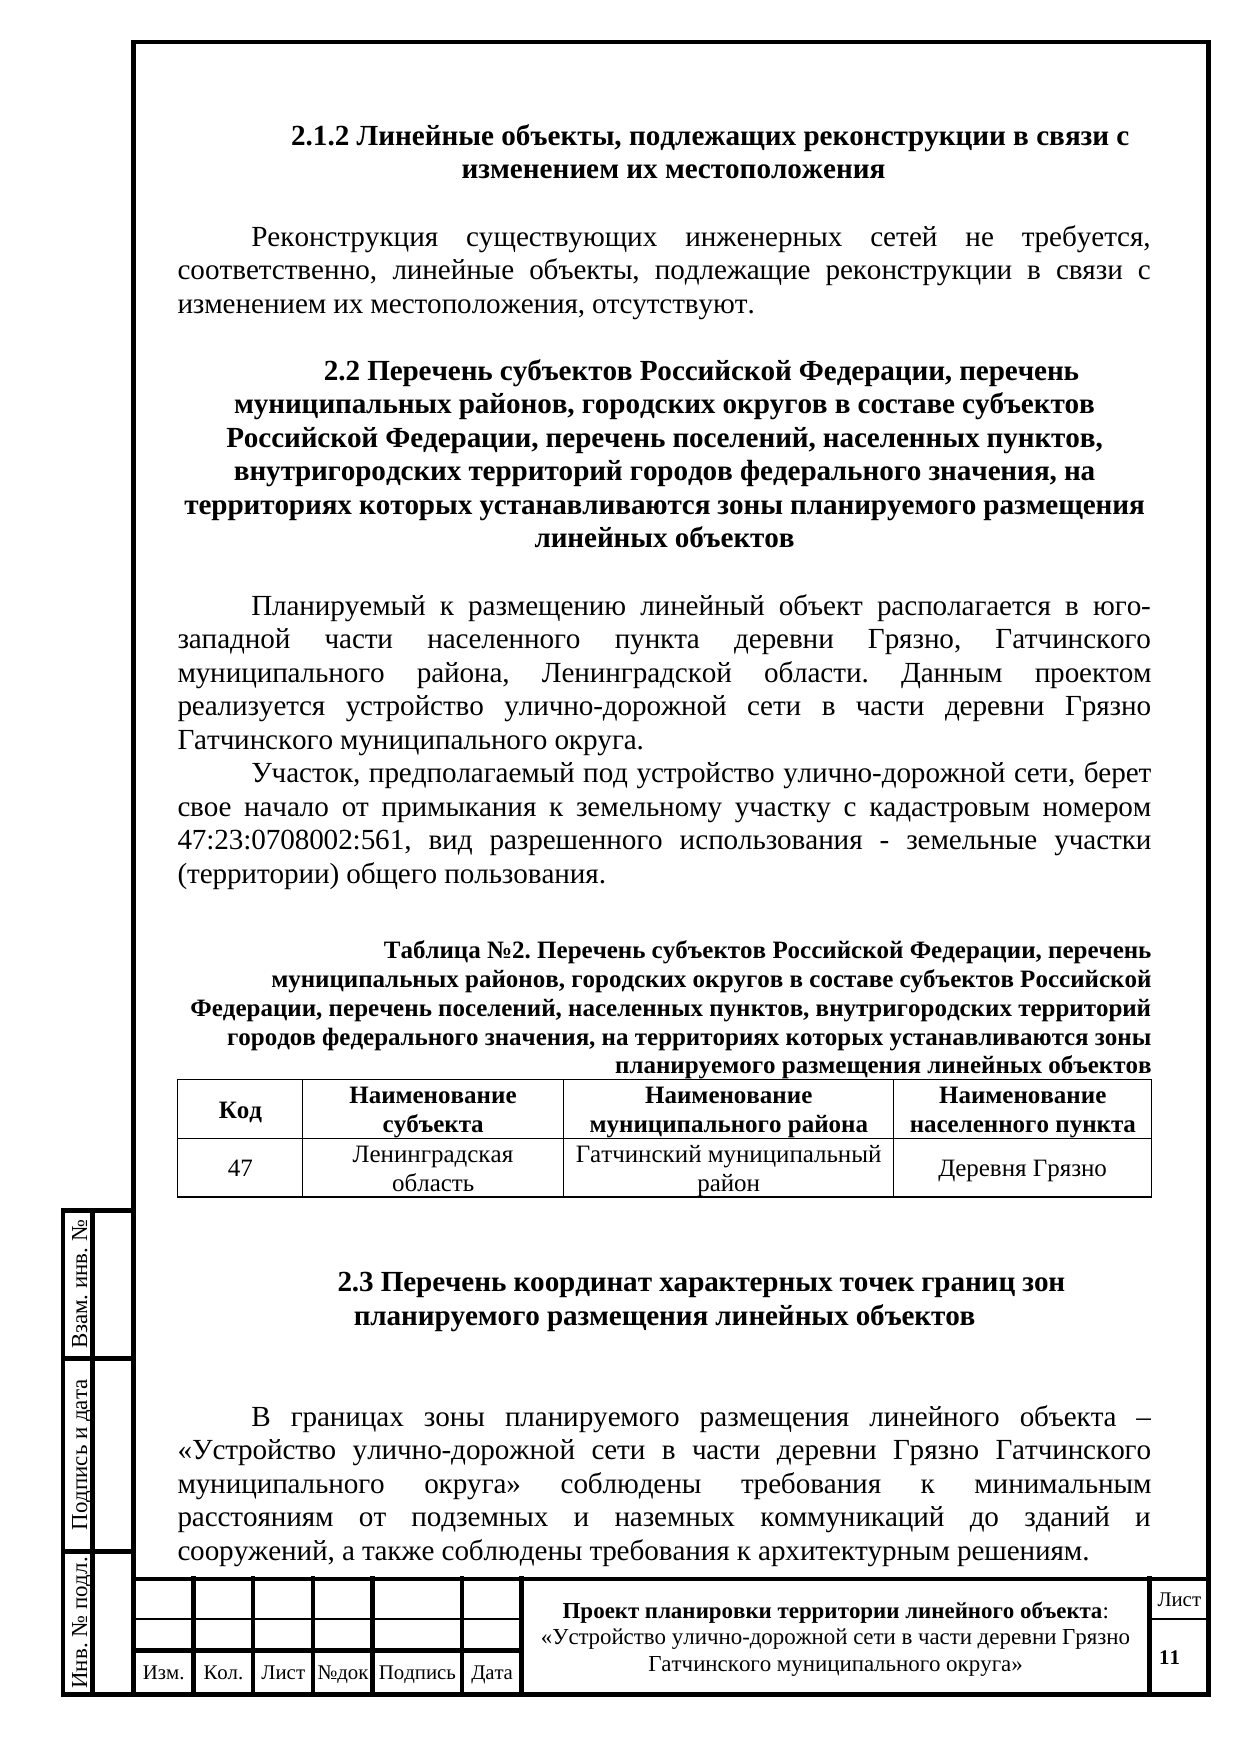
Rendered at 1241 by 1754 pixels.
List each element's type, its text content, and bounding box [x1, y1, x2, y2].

table_header Наименование населенного пункта [894, 1080, 1151, 1138]
table_header Наименование субъекта [303, 1080, 563, 1138]
table_cell 47 [178, 1139, 302, 1196]
list 2.3 Перечень координат характерных точек границ зон планируемого размещения линейных объектов [177, 1264, 1152, 1332]
table_cell Деревня Грязно [894, 1139, 1151, 1196]
list В границах зоны планируемого размещения линейного объекта – «Устройство улично-дорожной сети в части деревни Грязно Гатчинского муниципального округа» соблюдены требования к минимальным расстояниям от подземных и наземных коммуникаций до зданий и сооружений, а также соблюдены требования к архитектурным решениям. [177, 1399, 1152, 1566]
text Таблица №2. Перечень субъектов Российской Федерации, перечень муниципальных районов, городских округов в составе субъектов Российской Федерации, перечень поселений, населенных пунктов, внутригородских территорий городов федерального значения, на территориях которых устанавливаются зоны планируемого размещения линейных объектов [177, 936, 1152, 1079]
table_header Наименование муниципального района [564, 1080, 893, 1138]
list Планируемый к размещению линейный объект располагается в юго-западной части населенного пункта деревни Грязно, Гатчинского муниципального района, Ленинградской области. Данным проектом реализуется устройство улично-дорожной сети в части деревни Грязно Гатчинского муниципального округа. [177, 588, 1152, 755]
text Реконструкция существующих инженерных сетей не требуется, соответственно, линейные объекты, подлежащие реконструкции в связи с изменением их местоположения, отсутствуют. [177, 219, 1152, 319]
table_cell Гатчинский муниципальный район [564, 1139, 893, 1196]
table_cell Ленинградская область [303, 1139, 563, 1196]
list Участок, предполагаемый под устройство улично-дорожной сети, берет свое начало от примыкания к земельному участку с кадастровым номером 47:23:0708002:561, вид разрешенного использования - земельные участки (территории) общего пользования. [177, 755, 1152, 889]
text 2.1.2 Линейные объекты, подлежащих реконструкции в связи с изменением их местоположения [207, 118, 1140, 185]
table_header Код [178, 1080, 302, 1138]
list 2.2 Перечень субъектов Российской Федерации, перечень муниципальных районов, городских округов в составе субъектов Российской Федерации, перечень поселений, населенных пунктов, внутригородских территорий городов федерального значения, на территориях которых устанавливаются зоны планируемого размещения линейных объектов [177, 353, 1152, 554]
